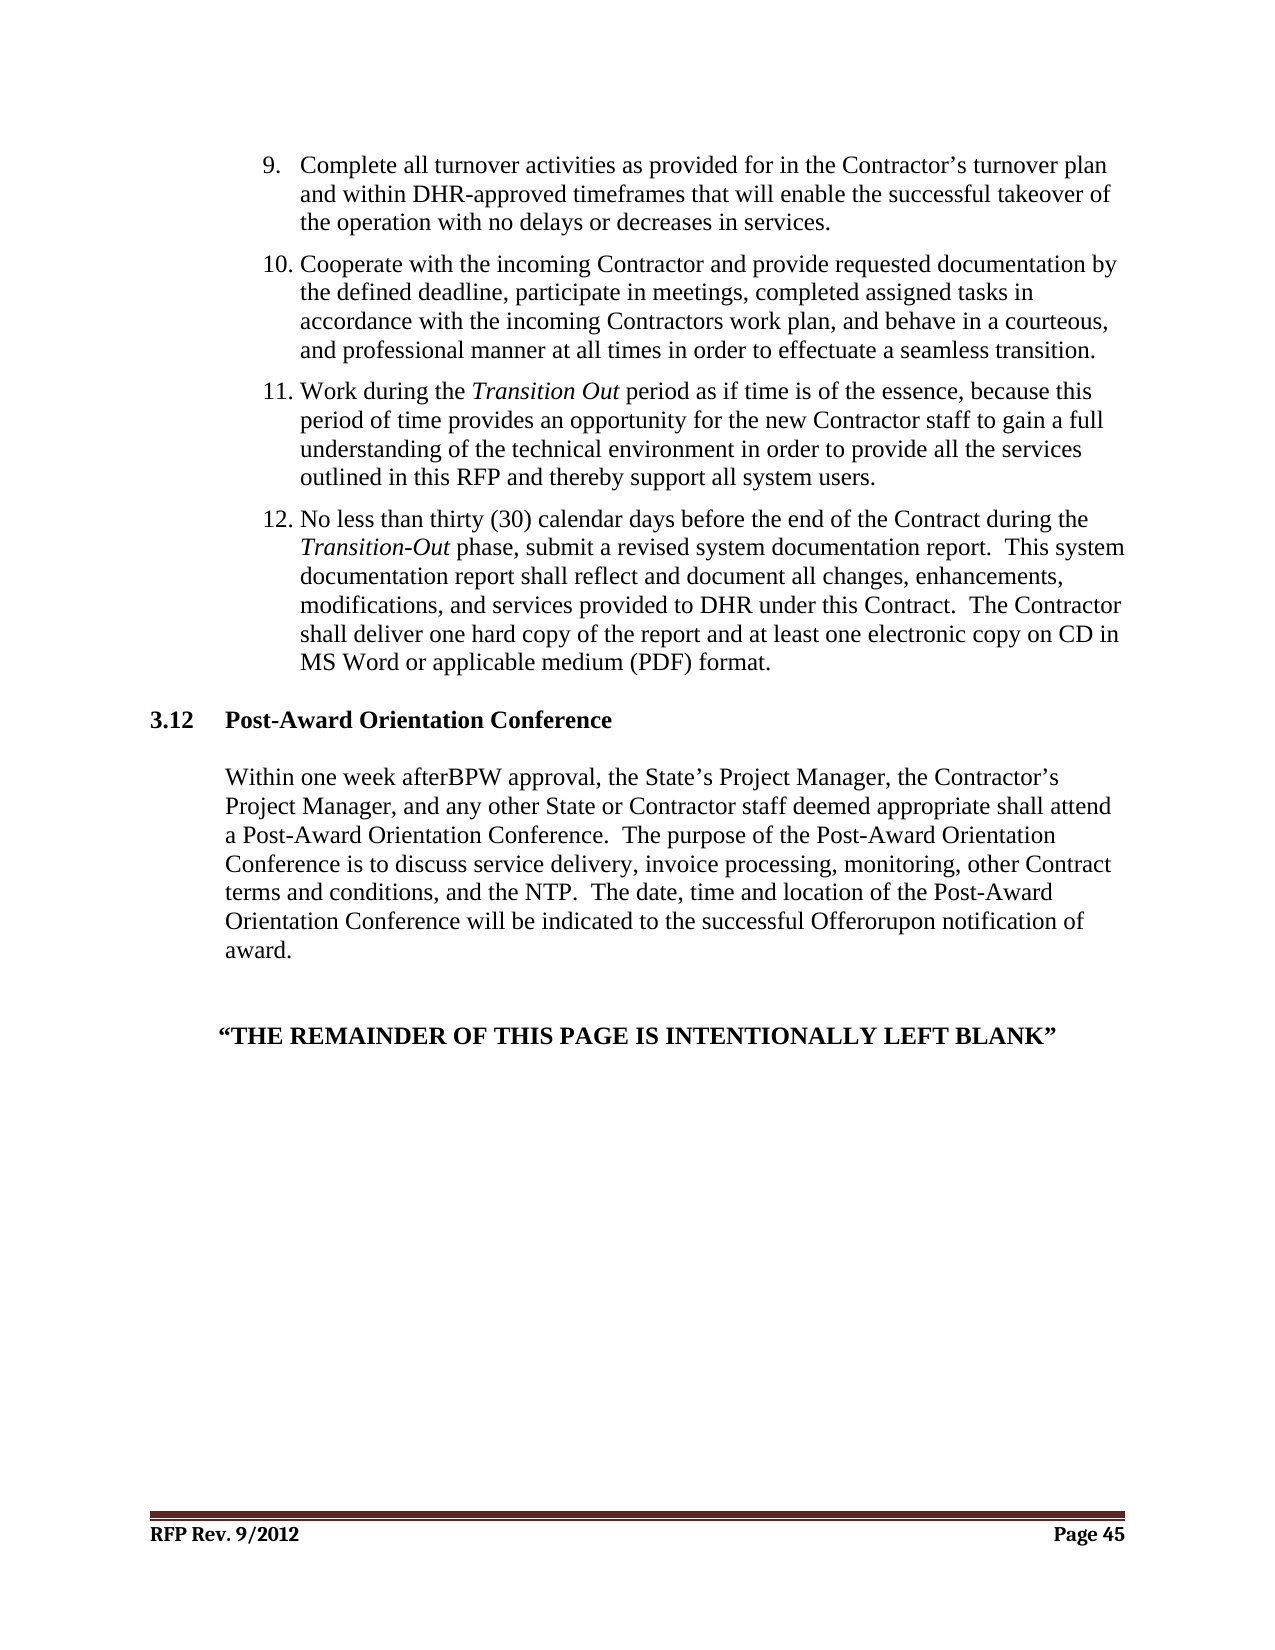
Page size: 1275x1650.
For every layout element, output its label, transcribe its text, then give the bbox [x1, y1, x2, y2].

list Cooperate with the incoming Contractor and provide requested documentation by the defined deadline, participate in meetings, completed assigned tasks in accordance with the incoming Contractors work plan, and behave in a courteous, and professional manner at all times in order to effectuate a seamless transition. [262, 249, 1125, 364]
list Work during the Transition Out period as if time is of the essence, because this period of time provides an opportunity for the new Contractor staff to gain a full understanding of the technical environment in order to provide all the services outlined in this RFP and thereby support all system users. [262, 376, 1125, 491]
list Complete all turnover activities as provided for in the Contractor’s turnover plan and within DHR-approved timeframes that will enable the successful takeover of the operation with no delays or decreases in services. [262, 150, 1125, 236]
text “THE REMAINDER OF THIS PAGE IS INTENTIONALLY LEFT BLANK”SECTION IV. REQUIREMENTS FOR PROPOSAL PREPARATION [150, 1021, 1125, 1050]
list No less than thirty (30) calendar days before the end of the Contract during the Transition-Out phase, submit a revised system documentation report. This system documentation report shall reflect and document all changes, enhancements, modifications, and services provided to DHR under this Contract. The Contractor shall deliver one hard copy of the report and at least one electronic copy on CD in MS Word or applicable medium (PDF) format. [262, 504, 1125, 676]
text Within one week afterBPW approval, the State’s Project Manager, the Contractor’s Project Manager, and any other State or Contractor staff deemed appropriate shall attend a Post-Award Orientation Conference. The purpose of the Post-Award Orientation Conference is to discuss service delivery, invoice processing, monitoring, other Contract terms and conditions, and the NTP. The date, time and location of the Post-Award Orientation Conference will be indicated to the successful Offerorupon notification of award. [225, 762, 1125, 964]
text 3.12 Post-Award Orientation Conference [150, 705, 1125, 734]
